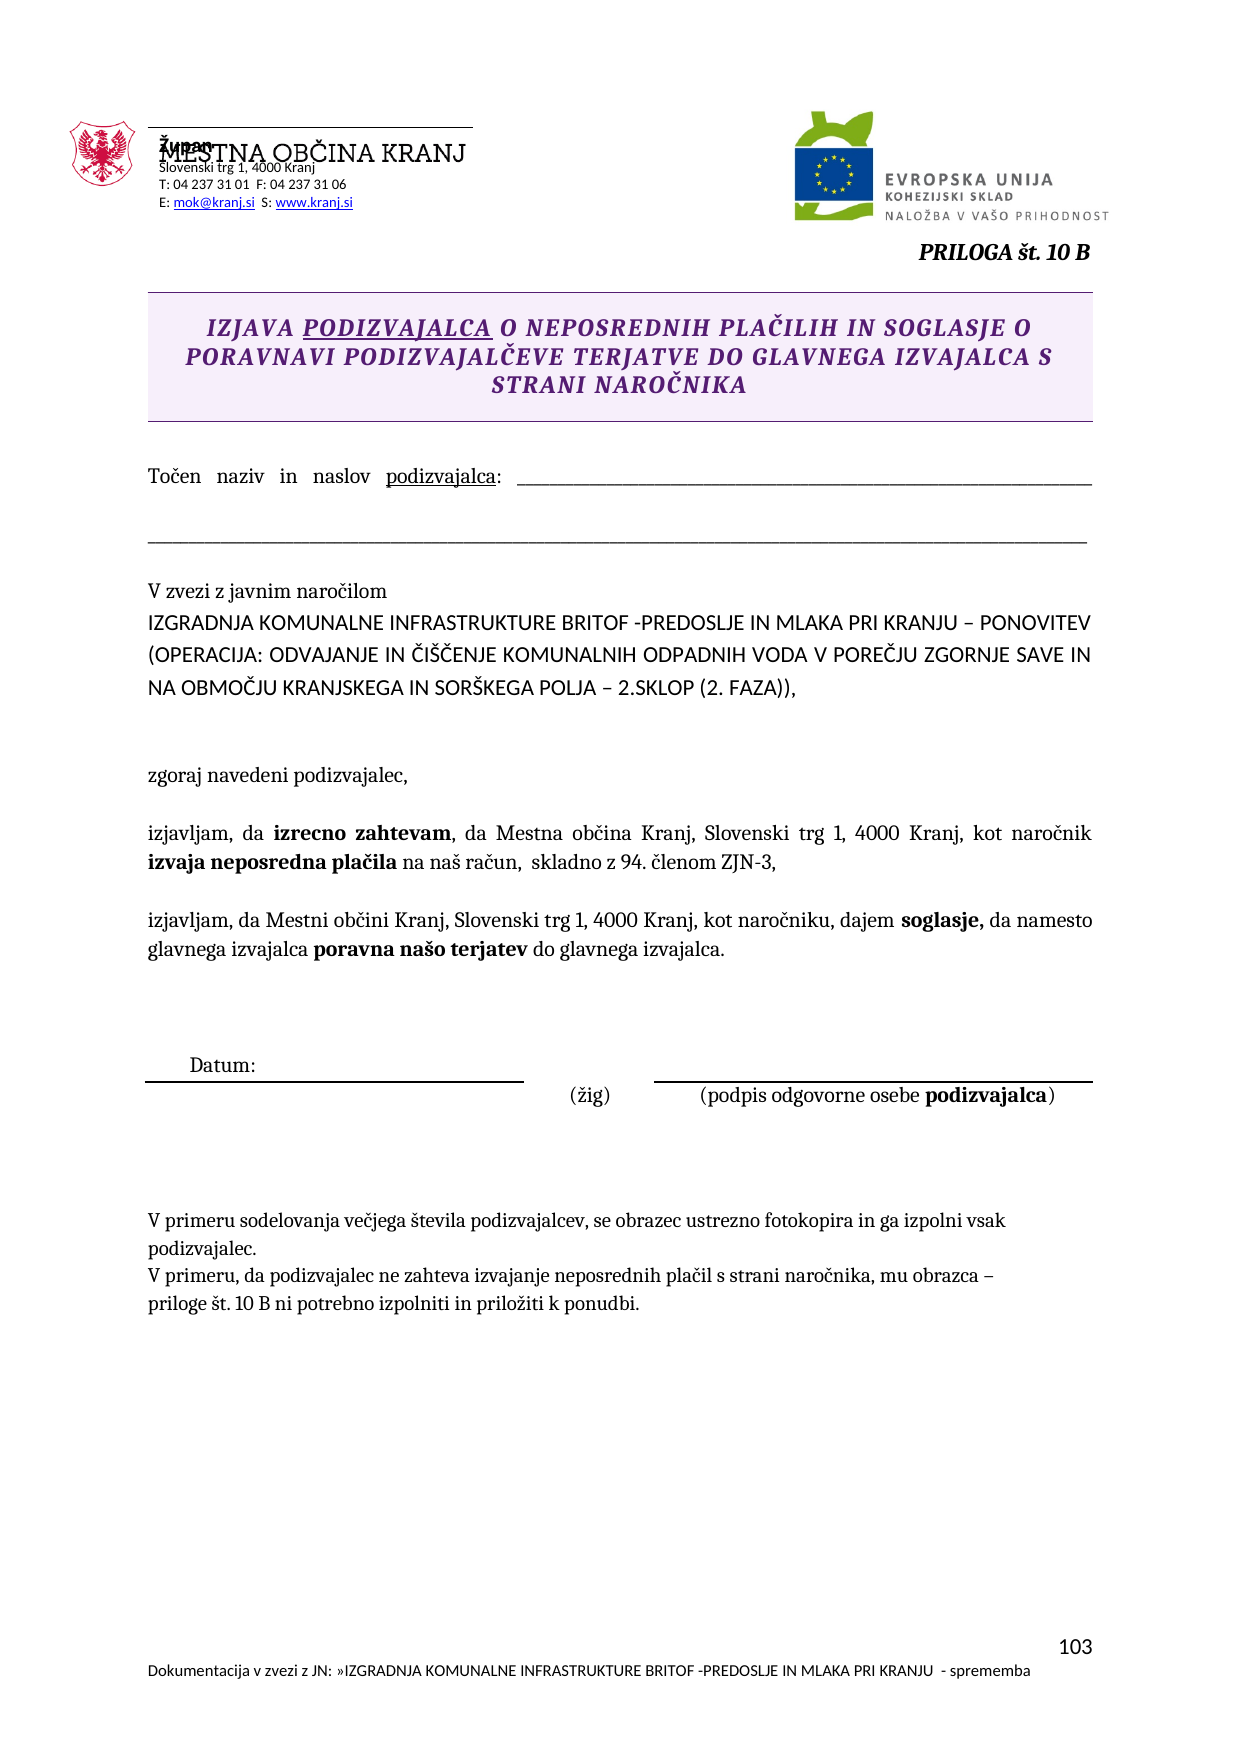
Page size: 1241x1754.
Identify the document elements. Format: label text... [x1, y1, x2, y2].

text PRILOGA št. 10 B [148, 239, 1092, 267]
text Točen naziv in naslov podizvajalca: _______________________________________________________________________ [148, 463, 1093, 518]
text podizvajalec. [148, 1236, 1093, 1260]
text zgoraj navedeni podizvajalec, [148, 763, 1093, 788]
text ____________________________________________________________________________________________________________________ [148, 521, 1093, 547]
picture [714, 103, 1149, 230]
text priloge št. 10 B ni potrebno izpolniti in priložiti k ponudbi. [148, 1291, 1093, 1315]
text IZJAVA PODIZVAJALCA O NEPOSREDNIH PLAČILIH IN SOGLASJE O PORAVNAVI PODIZVAJALČEVE TERJATVE DO GLAVNEGA IZVAJALCA S STRANI NAROČNIKA [148, 293, 1093, 421]
text izjavljam, da izrecno zahtevam, da Mestna občina Kranj, Slovenski trg 1, 4000 Kranj, kot naročnik izvaja neposredna plačila na naš račun, skladno z 94. členom ZJN-3, [148, 821, 1093, 875]
text V primeru sodelovanja večjega števila podizvajalcev, se obrazec ustrezno fotokopira in ga izpolni vsak [148, 1209, 1093, 1233]
text V zvezi z javnim naročilom [148, 579, 1093, 604]
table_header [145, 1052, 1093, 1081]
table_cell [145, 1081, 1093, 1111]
text , [148, 608, 1093, 701]
text V primeru, da podizvajalec ne zahteva izvajanje neposrednih plačil s strani naročnika, mu obrazca – [148, 1264, 1093, 1288]
text izjavljam, da Mestni občini Kranj, Slovenski trg 1, 4000 Kranj, kot naročniku, dajem soglasje, da namesto glavnega izvajalca poravna našo terjatev do glavnega izvajalca. [148, 907, 1093, 962]
